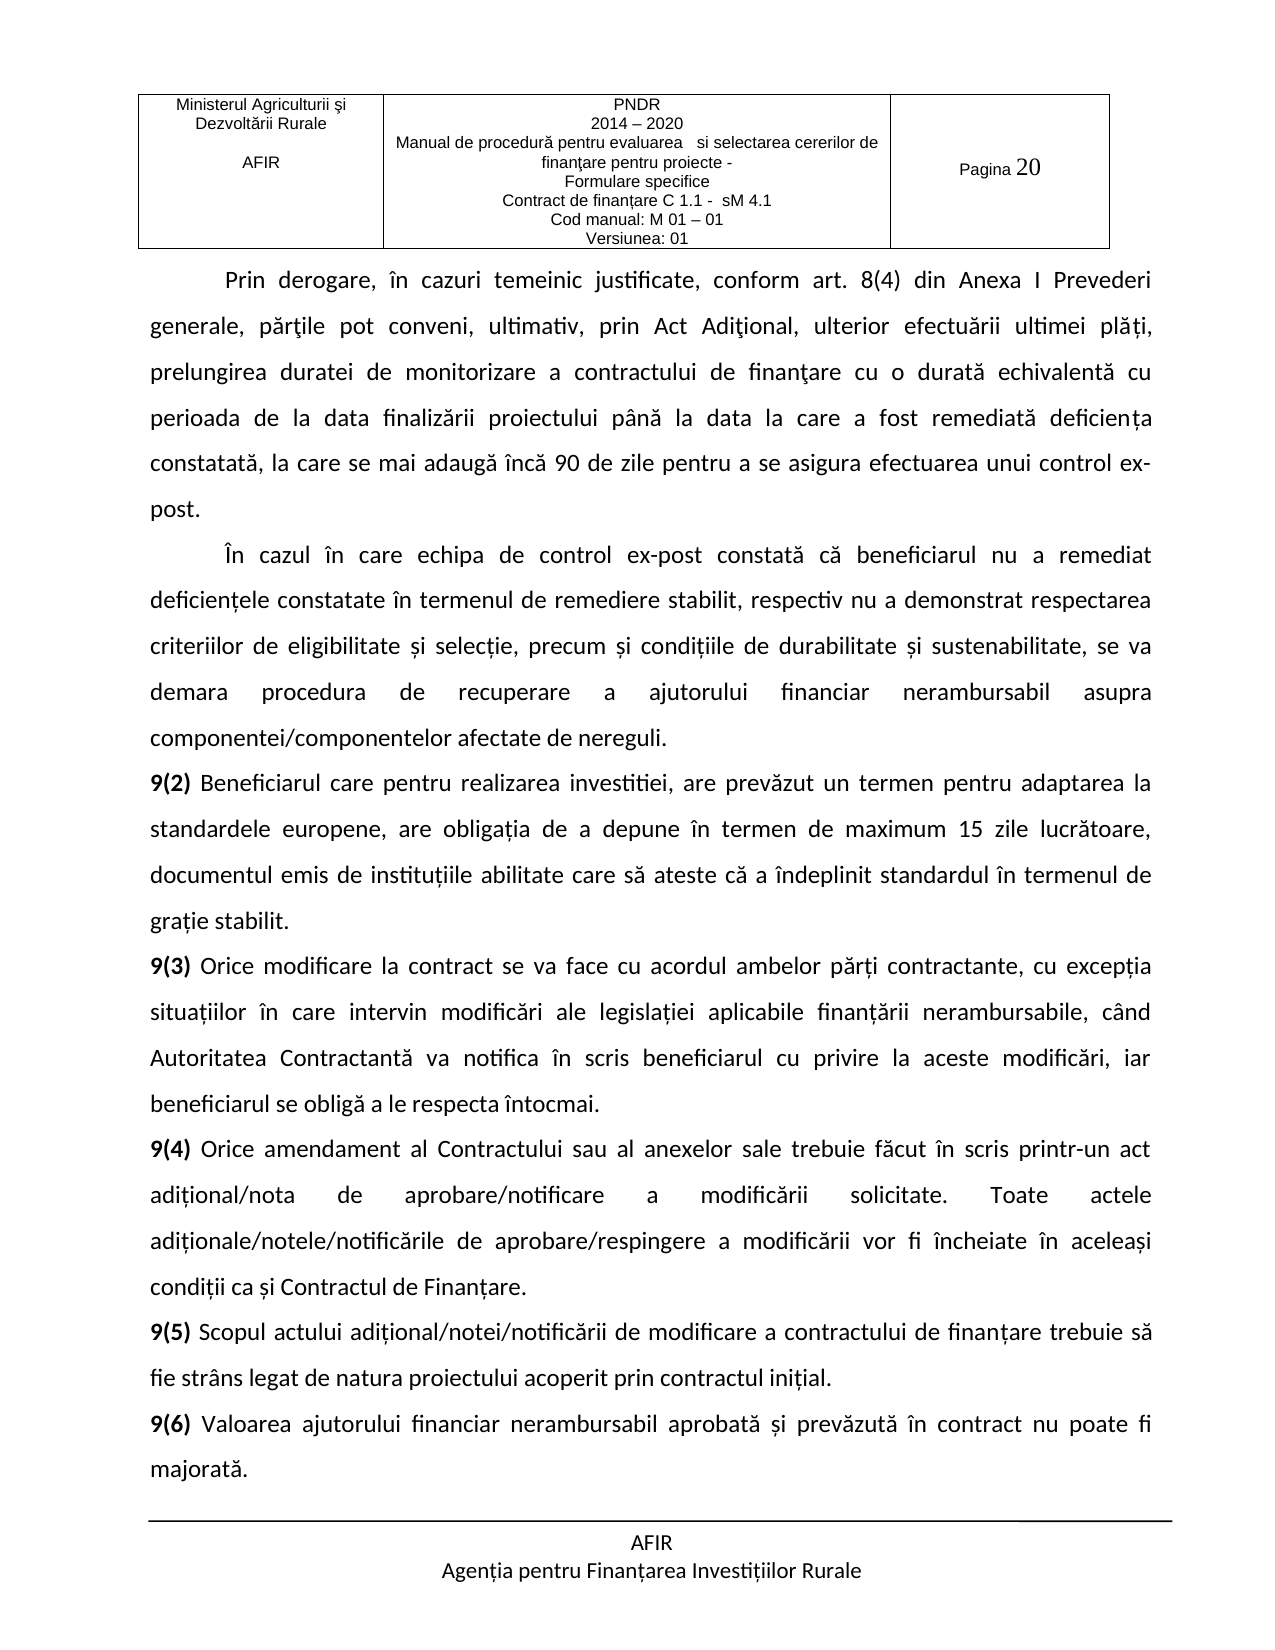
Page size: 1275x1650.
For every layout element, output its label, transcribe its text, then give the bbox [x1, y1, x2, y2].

text În cazul în care echipa de control ex-post constată că beneficiarul nu a remediat deficiențele constatate în termenul de remediere stabilit, respectiv nu a demonstrat respectarea criteriilor de eligibilitate și selecție, precum și condițiile de durabilitate și sustenabilitate, se va demara procedura de recuperare a ajutorului financiar nerambursabil asupra componentei/componentelor afectate de nereguli. [150, 539, 1153, 752]
text 9(2) Beneficiarul care pentru realizarea investitiei, are prevăzut un termen pentru adaptarea la standardele europene, are obligaţia de a depune în termen de maximum 15 zile lucrătoare, documentul emis de instituţiile abilitate care să ateste că a îndeplinit standardul în termenul de graţie stabilit. [150, 768, 1153, 935]
text 9(4) Orice amendament al Contractului sau al anexelor sale trebuie făcut în scris printr-un act adiţional/nota de aprobare/notificare a modificării solicitate. Toate actele adiţionale/notele/notificările de aprobare/respingere a modificării vor fi încheiate în aceleaşi condiţii ca şi Contractul de Finanţare. [150, 1133, 1153, 1301]
text 9(5) Scopul actului adiţional/notei/notificării de modificare a contractului de finanțare trebuie să fie strâns legat de natura proiectului acoperit prin contractul iniţial. [150, 1316, 1153, 1393]
text 9(6) Valoarea ajutorului financiar nerambursabil aprobată şi prevăzută în contract nu poate fi majorată. [150, 1408, 1153, 1484]
text Prin derogare, în cazuri temeinic justificate, conform art. 8(4) din Anexa I Prevederi generale, părţile pot conveni, ultimativ, prin Act Adiţional, ulterior efectuării ultimei plăți, prelungirea duratei de monitorizare a contractului de finanţare cu o durată echivalentă cu perioada de la data finalizării proiectului până la data la care a fost remediată deficiența constatată, la care se mai adaugă încă 90 de zile pentru a se asigura efectuarea unui control ex-post. [150, 131, 1153, 524]
text 9(3) Orice modificare la contract se va face cu acordul ambelor părţi contractante, cu excepţia situaţiilor în care intervin modificări ale legislaţiei aplicabile finanţării nerambursabile, când Autoritatea Contractantă va notifica în scris beneficiarul cu privire la aceste modificări, iar beneficiarul se obligă a le respecta întocmai. [150, 951, 1153, 1118]
